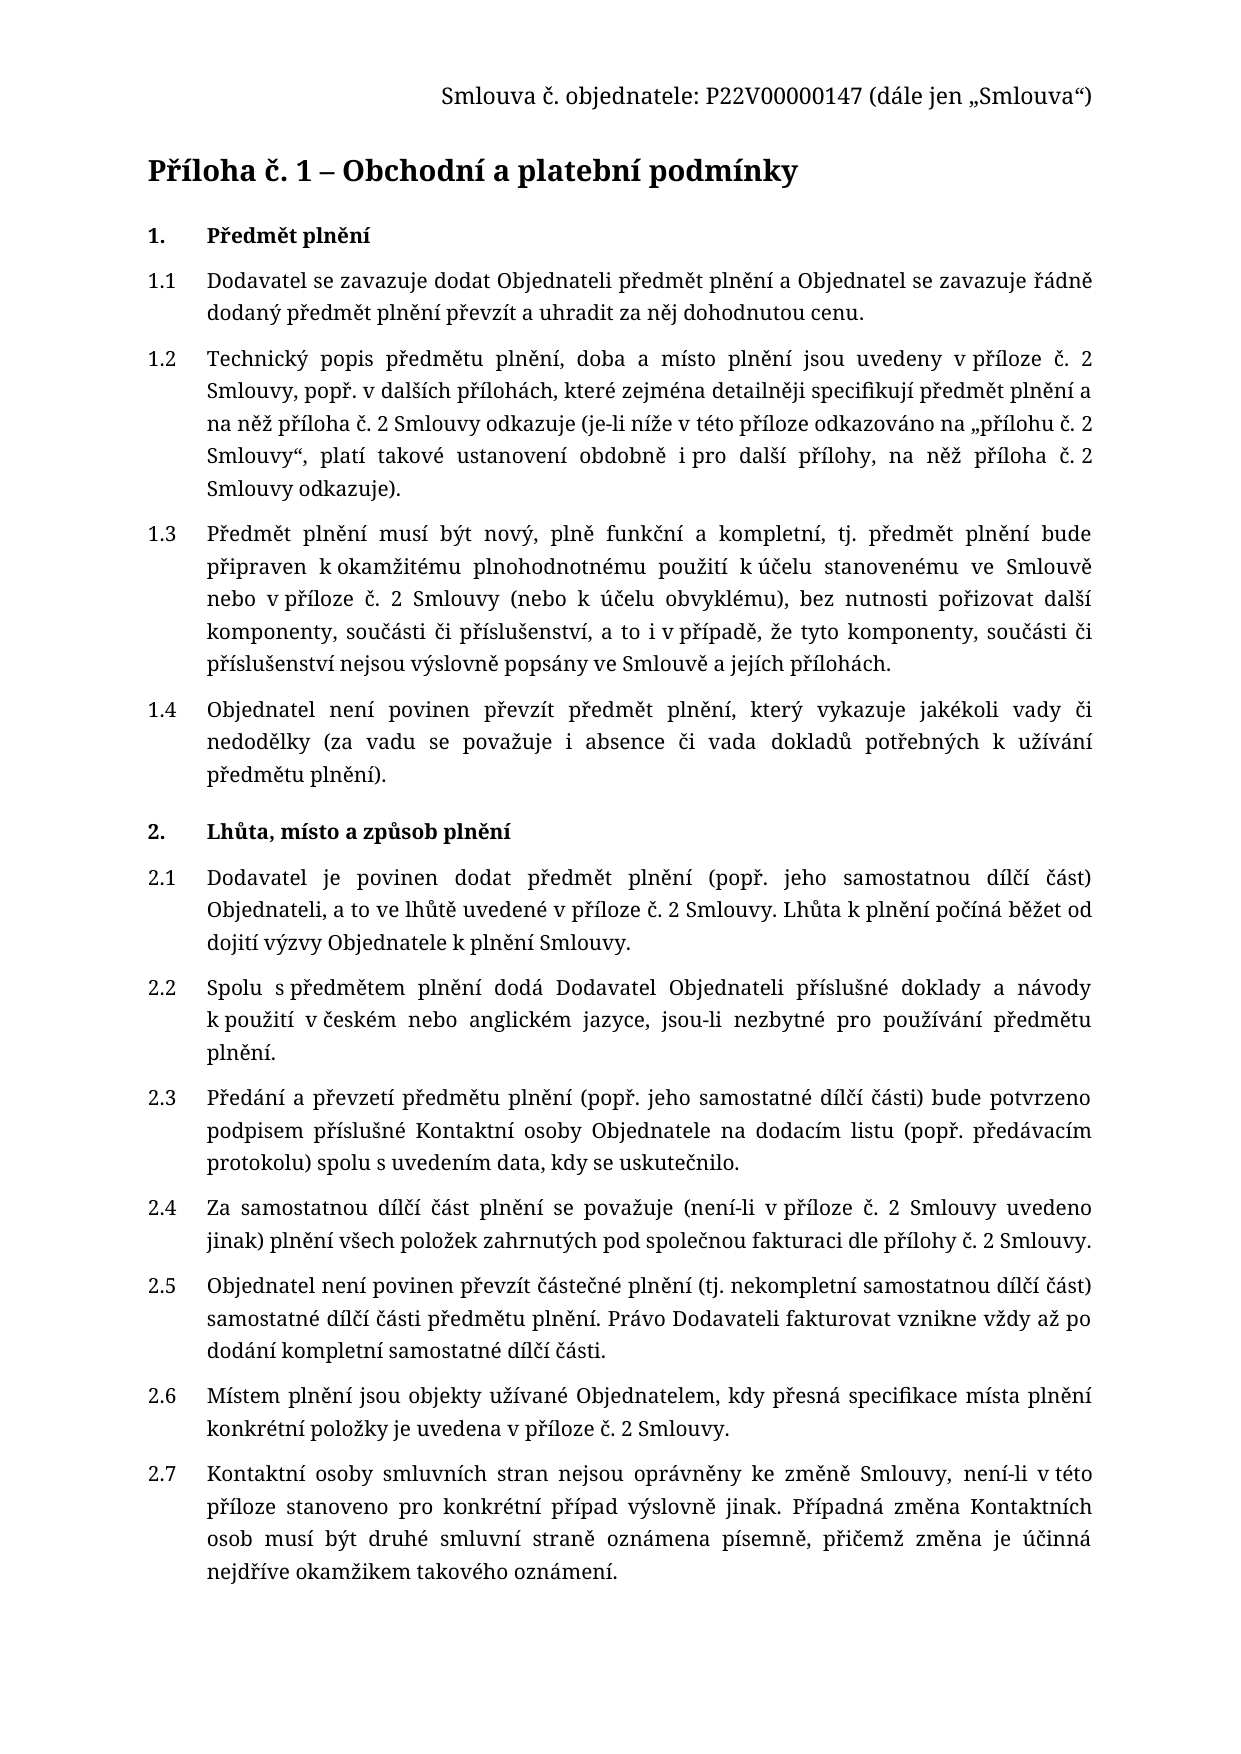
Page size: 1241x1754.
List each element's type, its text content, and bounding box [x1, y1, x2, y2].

list Objednatel není povinen převzít částečné plnění (tj. nekompletní samostatnou dílčí část) samostatné dílčí části předmětu plnění. Právo Dodavateli fakturovat vznikne vždy až po dodání kompletní samostatné dílčí části. [148, 1271, 1093, 1365]
list Místem plnění jsou objekty užívané Objednatelem, kdy přesná specifikace místa plnění konkrétní položky je uvedena v příloze č. 2 Smlouvy. [148, 1382, 1093, 1443]
list Předání a převzetí předmětu plnění (popř. jeho samostatné dílčí části) bude potvrzeno podpisem příslušné Kontaktní osoby Objednatele na dodacím listu (popř. předávacím protokolu) spolu s uvedením data, kdy se uskutečnilo. [148, 1083, 1093, 1177]
text Příloha č. 1 – Obchodní a platební podmínky [148, 150, 1093, 190]
list Předmět plnění [148, 221, 1093, 249]
list Dodavatel se zavazuje dodat Objednateli předmět plnění a Objednatel se zavazuje řádně dodaný předmět plnění převzít a uhradit za něj dohodnutou cenu. [148, 266, 1093, 327]
list Dodavatel je povinen dodat předmět plnění (popř. jeho samostatnou dílčí část) Objednateli, a to ve lhůtě uvedené v příloze č. 2 Smlouvy. Lhůta k plnění počíná běžet od dojití výzvy Objednatele k plnění Smlouvy. [148, 863, 1093, 956]
list Objednatel není povinen převzít předmět plnění, který vykazuje jakékoli vady či nedodělky (za vadu se považuje i absence či vada dokladů potřebných k užívání předmětu plnění). [148, 695, 1093, 788]
list Technický popis předmětu plnění, doba a místo plnění jsou uvedeny v příloze č. 2 Smlouvy, popř. v dalších přílohách, které zejména detailněji specifikují předmět plnění a na něž příloha č. 2 Smlouvy odkazuje (je-li níže v této příloze odkazováno na „přílohu č. 2 Smlouvy“, platí takové ustanovení obdobně i pro další přílohy, na něž příloha č. 2 Smlouvy odkazuje). [148, 344, 1093, 502]
list Lhůta, místo a způsob plnění [148, 817, 1093, 846]
list Za samostatnou dílčí část plnění se považuje (není-li v příloze č. 2 Smlouvy uvedeno jinak) plnění všech položek zahrnutých pod společnou fakturaci dle přílohy č. 2 Smlouvy. [148, 1193, 1093, 1254]
list Kontaktní osoby smluvních stran nejsou oprávněny ke změně Smlouvy, není-li v této příloze stanoveno pro konkrétní případ výslovně jinak. Případná změna Kontaktních osob musí být druhé smluvní straně oznámena písemně, přičemž změna je účinná nejdříve okamžikem takového oznámení. [148, 1459, 1093, 1586]
list Spolu s předmětem plnění dodá Dodavatel Objednateli příslušné doklady a návody k použití v českém nebo anglickém jazyce, jsou-li nezbytné pro používání předmětu plnění. [148, 973, 1093, 1067]
list Předmět plnění musí být nový, plně funkční a kompletní, tj. předmět plnění bude připraven k okamžitému plnohodnotnému použití k účelu stanovenému ve Smlouvě nebo v příloze č. 2 Smlouvy (nebo k účelu obvyklému), bez nutnosti pořizovat další komponenty, součásti či příslušenství, a to i v případě, že tyto komponenty, součásti či příslušenství nejsou výslovně popsány ve Smlouvě a jejích přílohách. [148, 519, 1093, 678]
